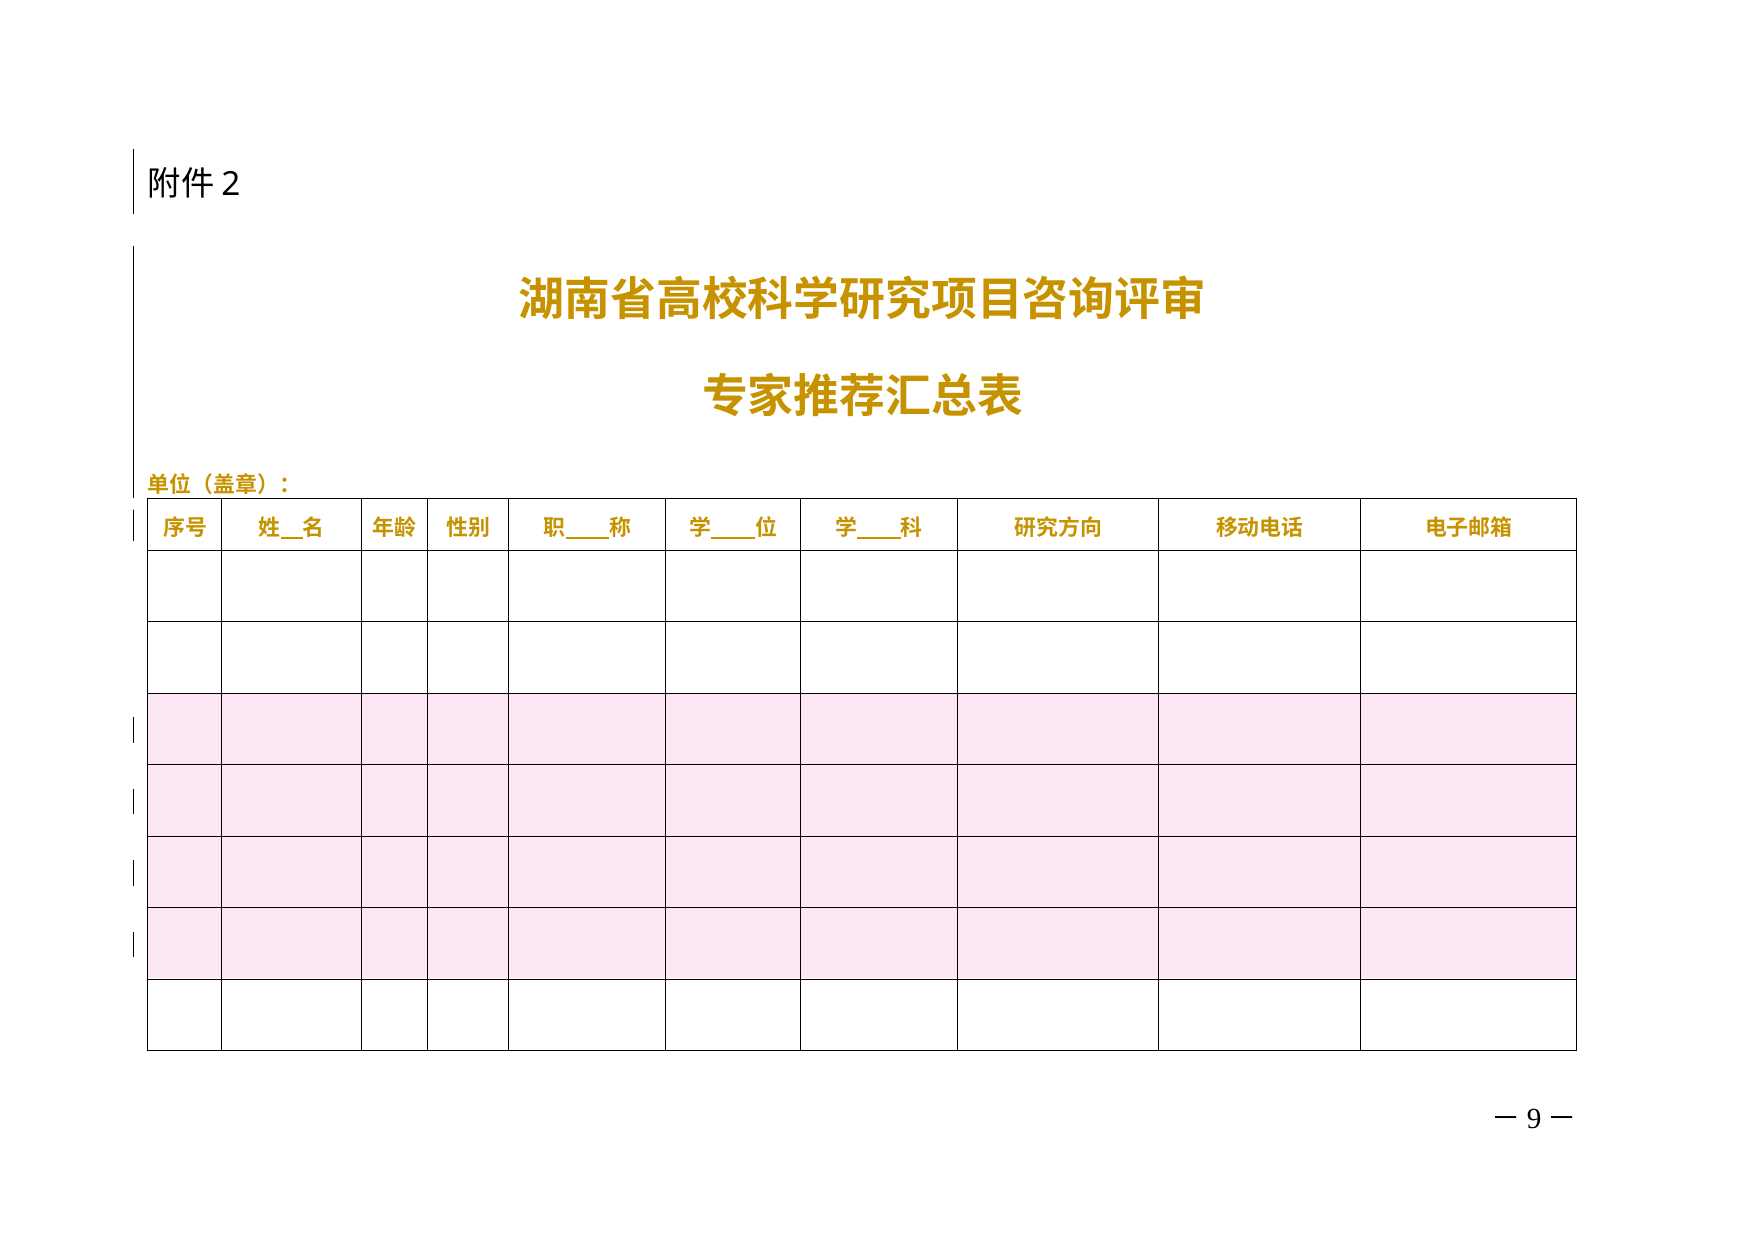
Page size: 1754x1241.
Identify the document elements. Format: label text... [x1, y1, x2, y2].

table_header 年龄 [362, 499, 427, 550]
table_cell [958, 551, 1158, 621]
table_cell [148, 980, 221, 1050]
table_cell [428, 980, 508, 1050]
table_cell [1159, 980, 1360, 1050]
table_header 研究方向 [958, 499, 1158, 550]
table_cell [222, 980, 361, 1050]
table_cell [148, 551, 221, 621]
table_cell [362, 551, 427, 621]
table_cell [509, 551, 665, 621]
table_cell [958, 622, 1158, 693]
table_cell [428, 551, 508, 621]
table_cell [801, 622, 957, 693]
table_cell [428, 622, 508, 693]
table_cell [1361, 980, 1576, 1050]
text 单位（盖章）： [148, 467, 1577, 498]
table_cell [666, 980, 800, 1050]
table_header 姓名 [222, 499, 361, 550]
table_cell [1159, 622, 1360, 693]
table_header 职称 [509, 499, 665, 550]
text 专家推荐汇总表 [148, 344, 1577, 441]
table_cell [148, 622, 221, 693]
table_header 电子邮箱 [1361, 499, 1576, 550]
table_cell [1159, 551, 1360, 621]
table_cell [801, 551, 957, 621]
table_header 序号 [148, 499, 221, 550]
table_cell [1361, 622, 1576, 693]
table_header 性别 [428, 499, 508, 550]
table_cell [222, 622, 361, 693]
table_cell [958, 980, 1158, 1050]
table_cell [362, 622, 427, 693]
text 湖南省高校科学研究项目咨询评审 [148, 246, 1577, 344]
table_cell [801, 980, 957, 1050]
table_cell [1361, 551, 1576, 621]
table_cell [222, 551, 361, 621]
table_cell [509, 980, 665, 1050]
table_header 学位 [666, 499, 800, 550]
table_cell [509, 622, 665, 693]
table_header 移动电话 [1159, 499, 1360, 550]
table_cell [666, 622, 800, 693]
text 附件2 [148, 149, 1577, 214]
table_cell [666, 551, 800, 621]
table_header 学科 [801, 499, 957, 550]
table_cell [362, 980, 427, 1050]
